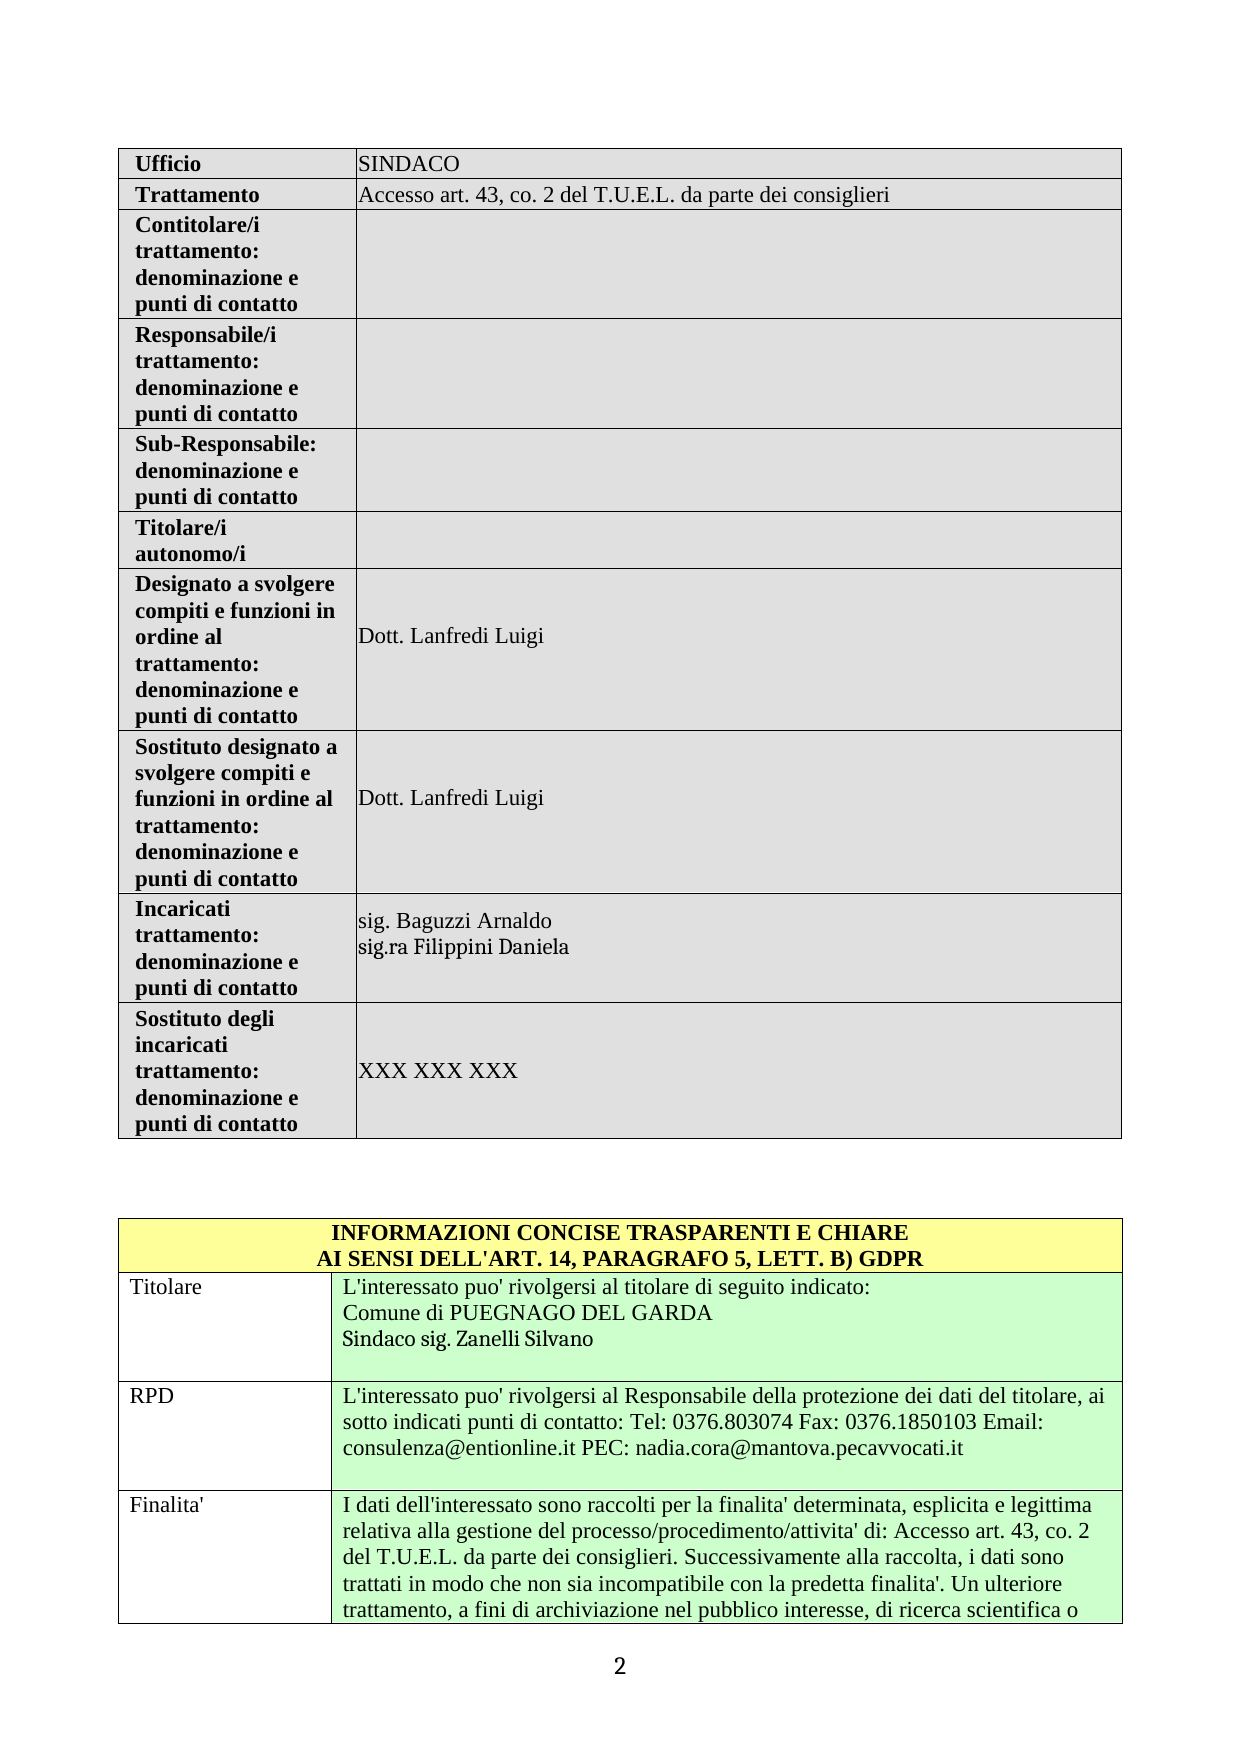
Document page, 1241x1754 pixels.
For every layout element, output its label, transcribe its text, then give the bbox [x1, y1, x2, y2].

table_cell Dott. Lanfredi Luigi [357, 731, 1121, 892]
table_cell [357, 210, 1121, 318]
table_cell Trattamento [119, 179, 356, 209]
table_cell Dott. Lanfredi Luigi [357, 569, 1121, 730]
table_cell L'interessato puo' rivolgersi al Responsabile della protezione dei dati del titolare, ai sotto indicati punti di contatto: Tel: 0376.803074 Fax: 0376.1850103 Email: consulenza@entionline.it PEC: nadia.cora@mantova.pecavvocati.it [332, 1382, 1122, 1489]
table_cell L'interessato puo' rivolgersi al titolare di seguito indicato: Comune di PUEGNAGO DEL GARDA Sindaco sig. Zanelli Silvano [332, 1273, 1122, 1381]
table_cell Finalita' [119, 1491, 331, 1622]
table_cell RPD [119, 1382, 331, 1489]
table_cell XXX XXX XXX [357, 1003, 1121, 1138]
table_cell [332, 1491, 1122, 1622]
table_cell [357, 429, 1121, 511]
table_cell [357, 512, 1121, 568]
table_cell Incaricati trattamento: denominazione e punti di contatto [119, 894, 356, 1002]
table_cell Responsabile/i trattamento: denominazione e punti di contatto [119, 319, 356, 428]
table_cell Sostituto designato a svolgere compiti e funzioni in ordine al trattamento: denominazione e punti di contatto [119, 731, 356, 892]
table_cell [357, 319, 1121, 428]
table_cell sig. Baguzzi Arnaldo sig.ra Filippini Daniela [357, 894, 1121, 1002]
table_cell Titolare/i autonomo/i [119, 512, 356, 568]
table_header INFORMAZIONI CONCISE TRASPARENTI E CHIARE AI SENSI DELL'ART. 14, PARAGRAFO 5, LETT. B) GDPR [119, 1219, 1122, 1272]
table_cell Ufficio [119, 149, 356, 178]
table_cell Accesso art. 43, co. 2 del T.U.E.L. da parte dei consiglieri [357, 179, 1121, 209]
table_cell Titolare [119, 1273, 331, 1381]
table_cell Designato a svolgere compiti e funzioni in ordine al trattamento: denominazione e punti di contatto [119, 569, 356, 730]
table_cell Sostituto degli incaricati trattamento: denominazione e punti di contatto [119, 1003, 356, 1138]
table_cell Sub-Responsabile: denominazione e punti di contatto [119, 429, 356, 511]
table_cell SINDACO [357, 149, 1121, 178]
table_cell Contitolare/i trattamento: denominazione e punti di contatto [119, 210, 356, 318]
